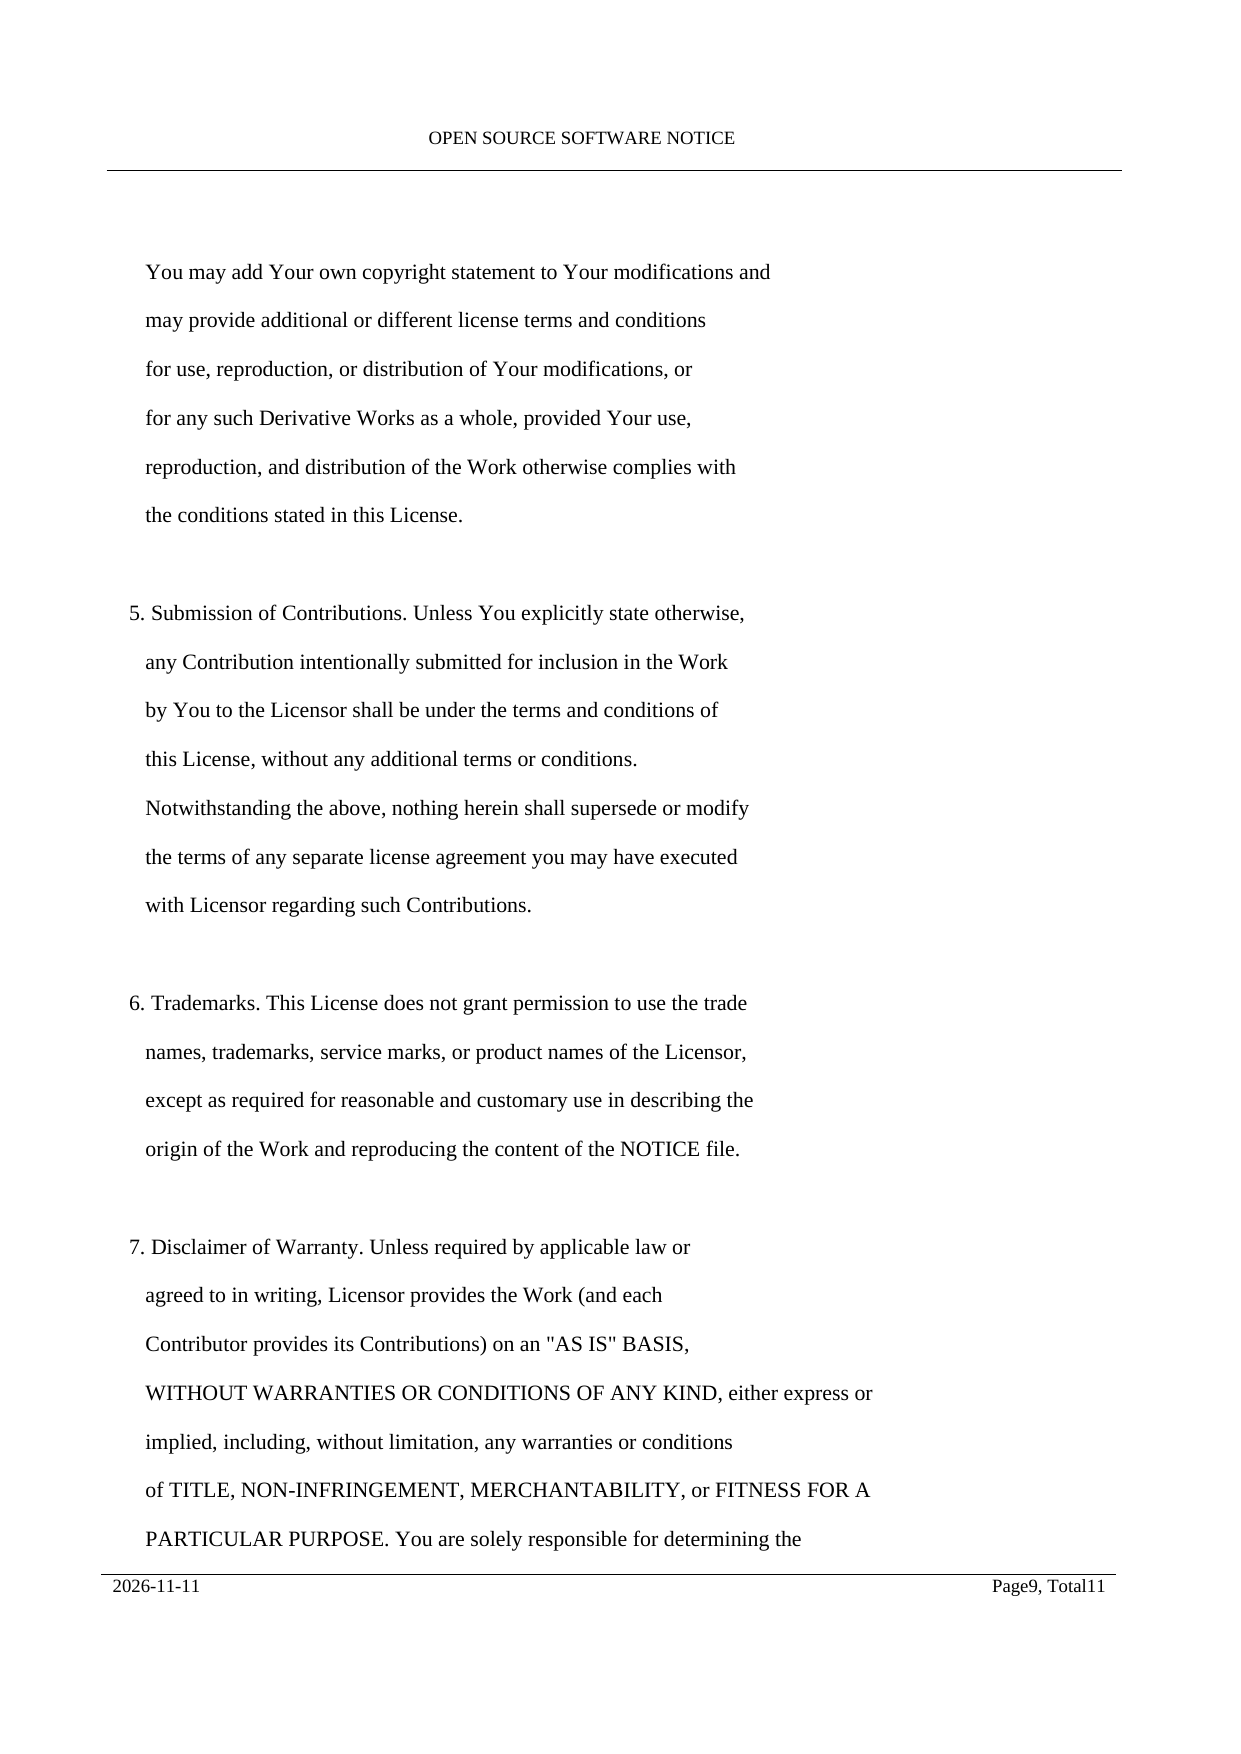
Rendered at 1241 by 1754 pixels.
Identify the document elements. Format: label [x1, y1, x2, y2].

text [112, 206, 1128, 1555]
